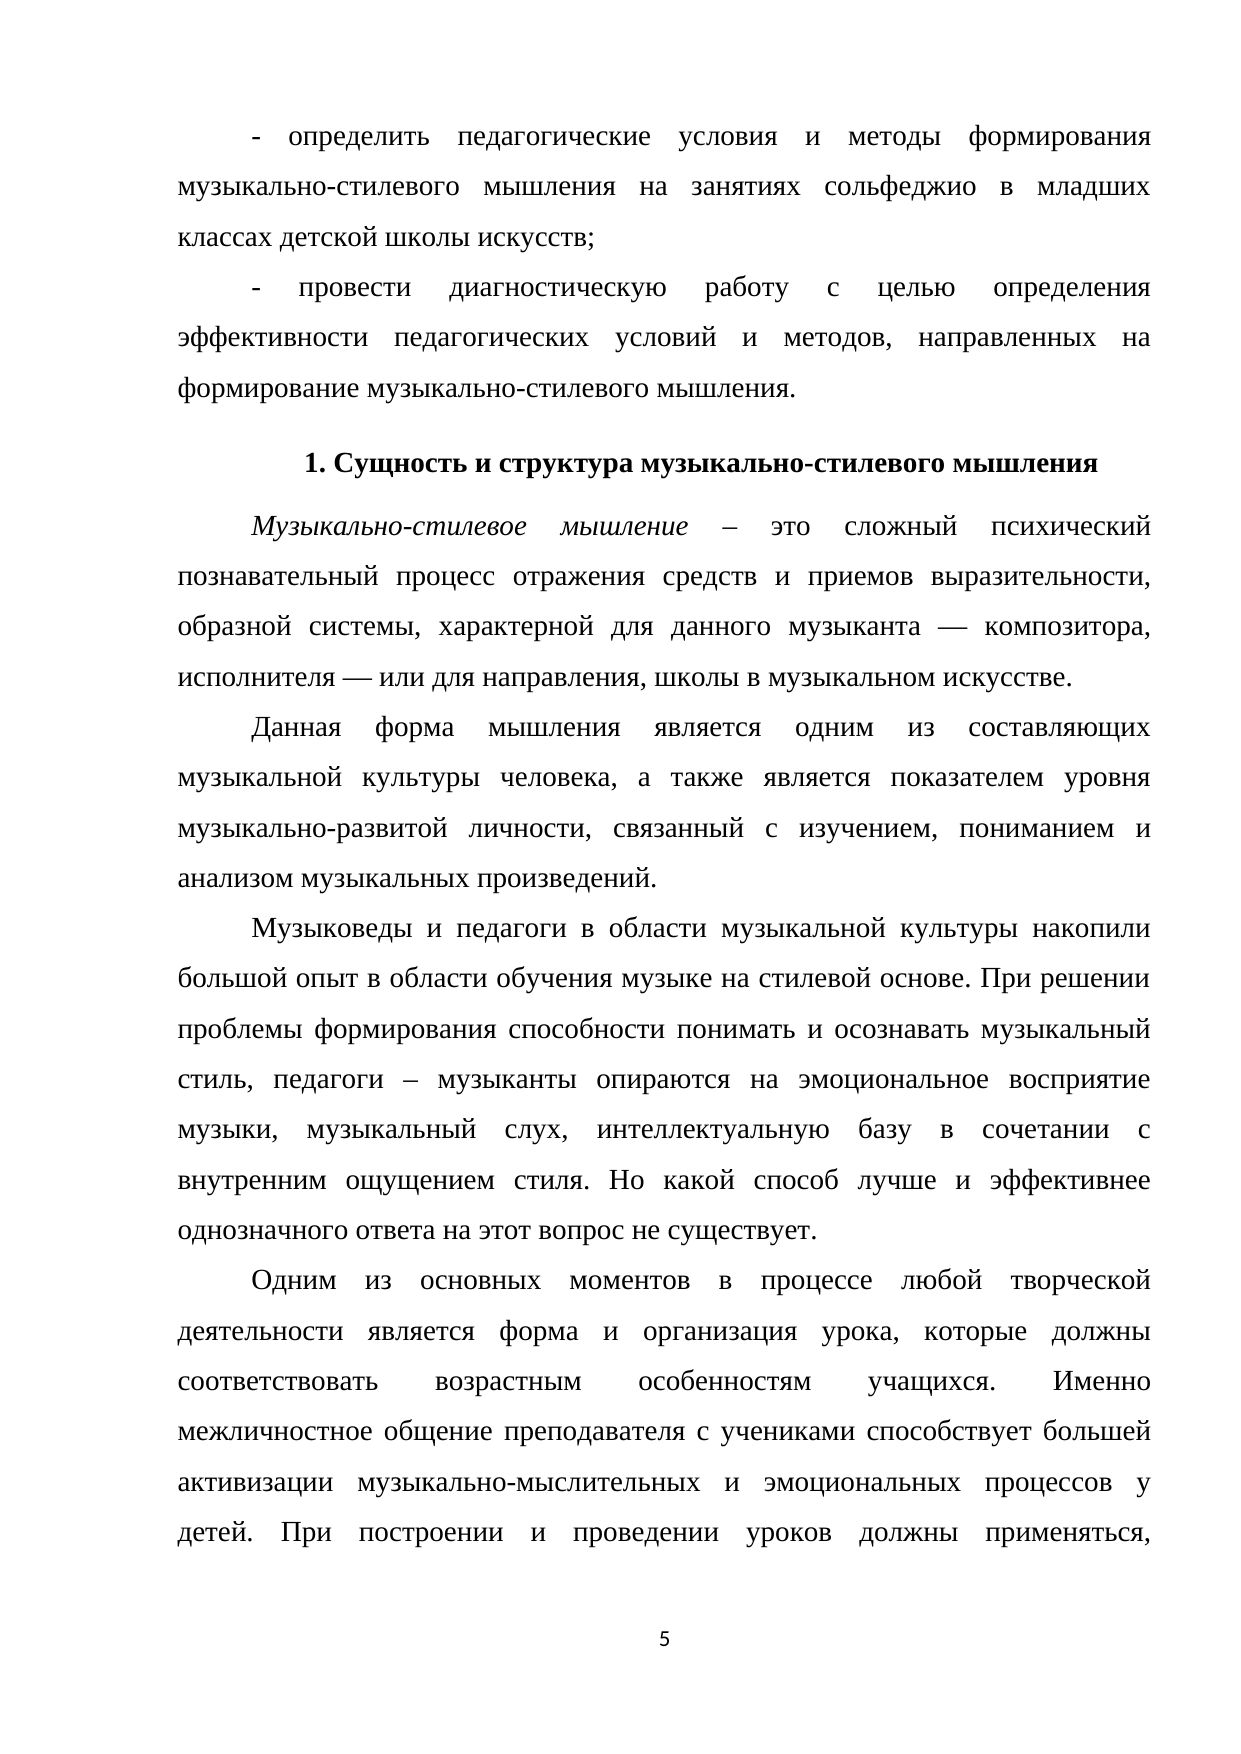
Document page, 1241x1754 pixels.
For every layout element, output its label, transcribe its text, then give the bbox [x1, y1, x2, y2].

text - провести диагностическую работу с целью определения эффективности педагогических условий и методов, направленных на формирование музыкально-стилевого мышления. [177, 269, 1152, 403]
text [177, 1262, 1152, 1548]
text - определить педагогические условия и методы формирования музыкально-стилевого мышления на занятиях сольфеджио в младших классах детской школы искусств; [177, 118, 1152, 252]
text 1. Сущность и структура музыкально-стилевого мышления [177, 445, 1152, 478]
text Музыковеды и педагоги в области музыкальной культуры накопили большой опыт в области обучения музыке на стилевой основе. При решении проблемы формирования способности понимать и осознавать музыкальный стиль, педагоги – музыканты опираются на эмоциональное восприятие музыки, музыкальный слух, интеллектуальную базу в сочетании с внутренним ощущением стиля. Но какой способ лучше и эффективнее однозначного ответа на этот вопрос не существует. [177, 910, 1152, 1246]
text Данная форма мышления является одним из составляющих музыкальной культуры человека, а также является показателем уровня музыкально-развитой личности, связанный с изучением, пониманием и анализом музыкальных произведений. [177, 709, 1152, 893]
text Музыкально-стилевое мышление – это сложный психический познавательный процесс отражения средств и приемов выразительности, образной системы, характерной для данного музыканта — композитора, исполнителя — или для направления, школы в музыкальном искусстве. [177, 508, 1152, 692]
